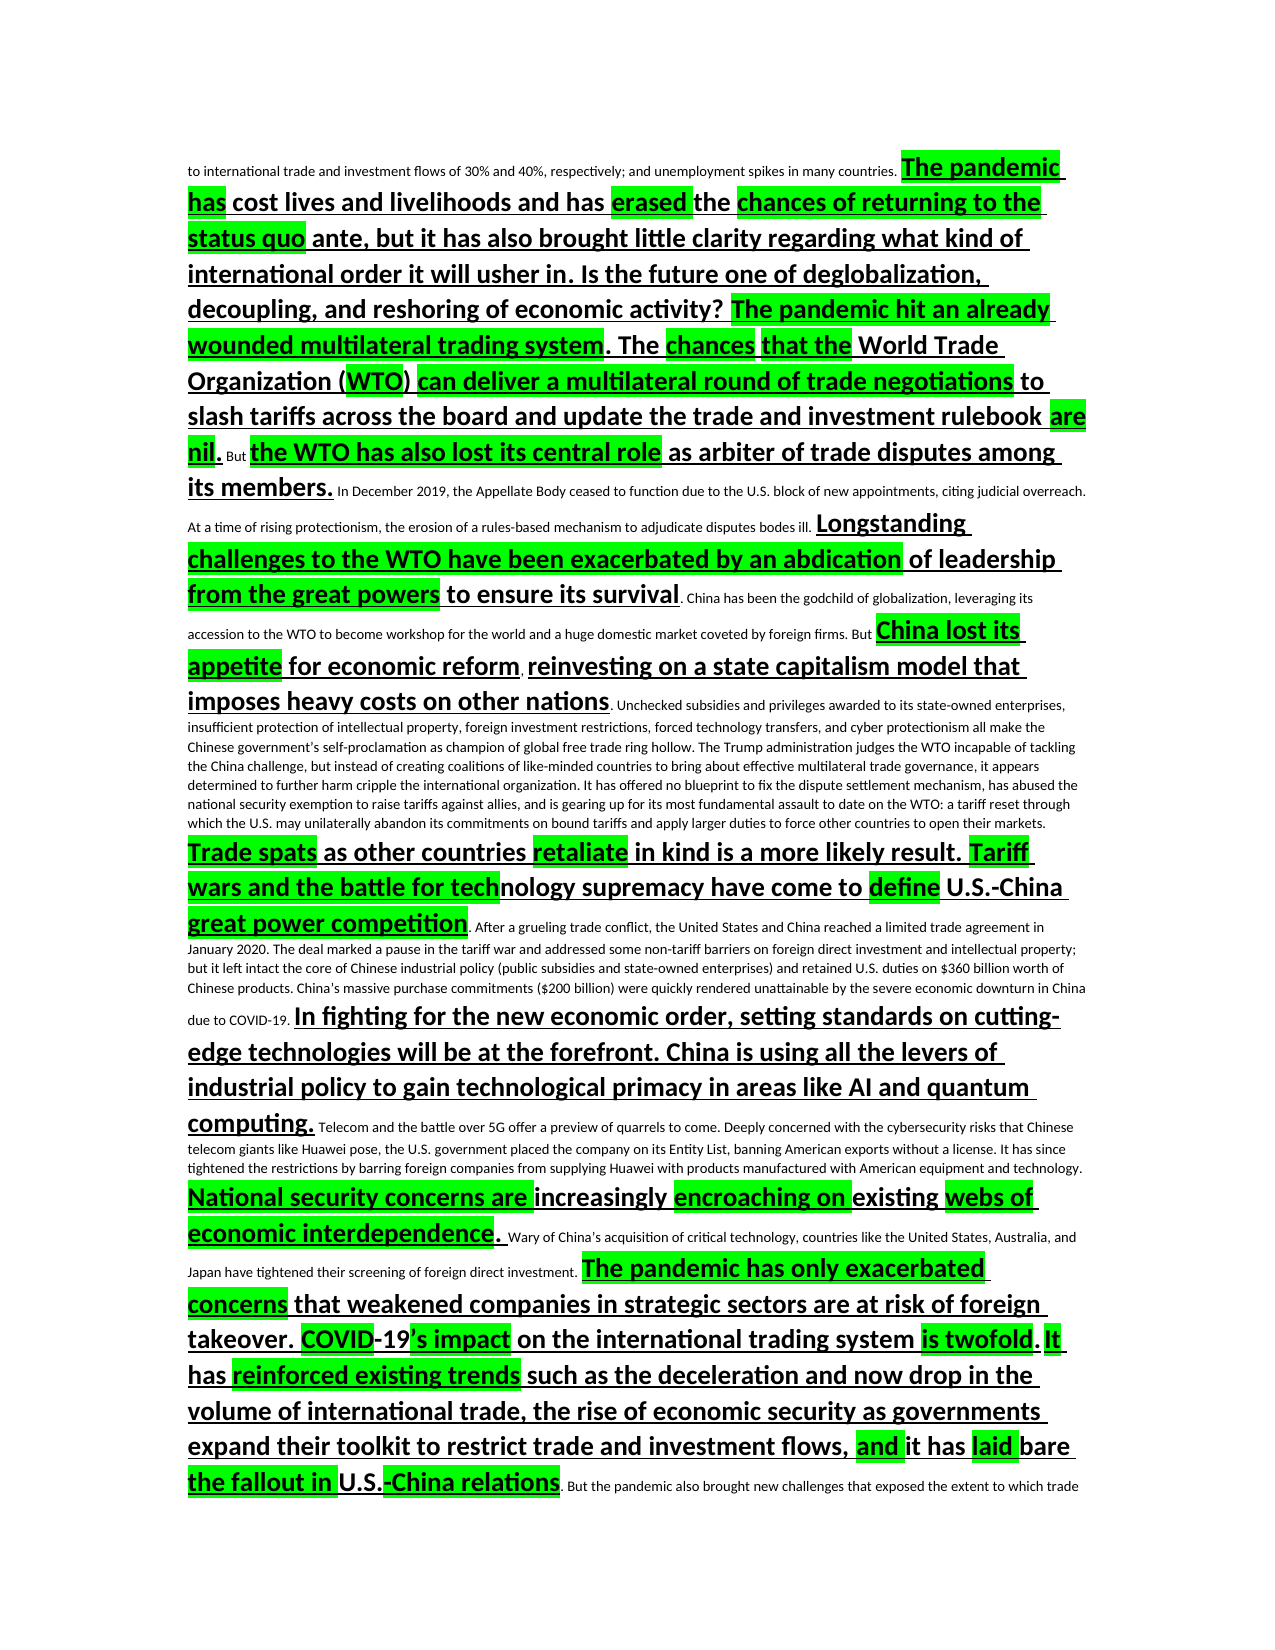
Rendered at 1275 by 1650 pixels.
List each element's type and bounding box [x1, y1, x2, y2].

text [187, 150, 1087, 1498]
